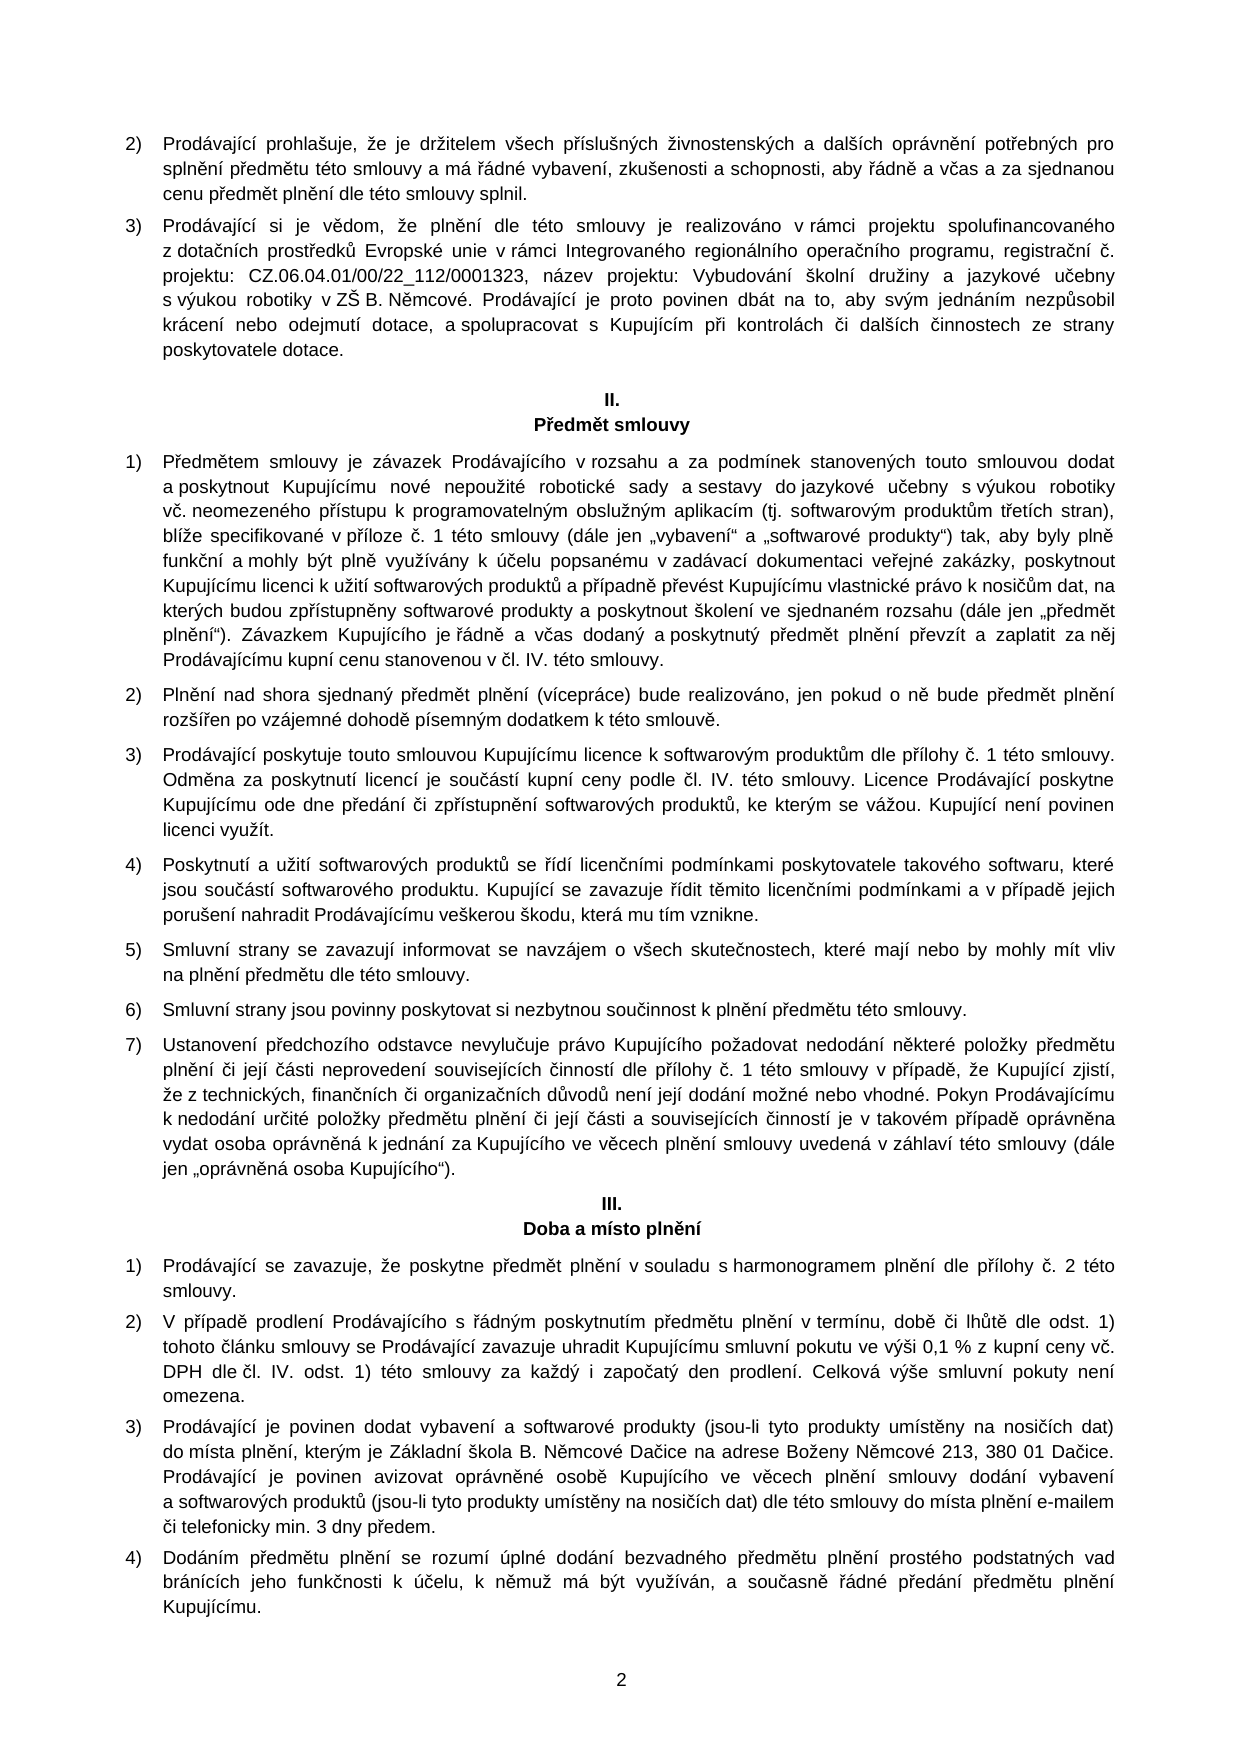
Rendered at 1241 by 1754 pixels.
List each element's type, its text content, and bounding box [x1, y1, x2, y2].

list Dodáním předmětu plnění se rozumí úplné dodání bezvadného předmětu plnění prostého podstatných vad bránících jeho funkčnosti k účelu, k němuž má být využíván, a současně řádné předání předmětu plnění Kupujícímu. [125, 1546, 1115, 1618]
list Smluvní strany se zavazují informovat se navzájem o všech skutečnostech, které mají nebo by mohly mít vliv na plnění předmětu dle této smlouvy. [125, 938, 1115, 985]
text II. [125, 388, 1099, 410]
list Prodávající si je vědom, že plnění dle této smlouvy je realizováno v rámci projektu spolufinancovaného z dotačních prostředků Evropské unie v rámci Integrovaného regionálního operačního programu, registrační č. projektu: CZ.06.04.01/00/22_112/0001323, název projektu: Vybudování školní družiny a jazykové učebny s výukou robotiky v ZŠ B. Němcové. Prodávající je proto povinen dbát na to, aby svým jednáním nezpůsobil krácení nebo odejmutí dotace, a spolupracovat s Kupujícím při kontrolách či dalších činnostech ze strany poskytovatele dotace. [125, 215, 1115, 360]
list Smluvní strany jsou povinny poskytovat si nezbytnou součinnost k plnění předmětu této smlouvy. [125, 998, 1115, 1020]
text Předmět smlouvy [125, 413, 1098, 435]
list Prodávající poskytuje touto smlouvou Kupujícímu licence k softwarovým produktům dle přílohy č. 1 této smlouvy. Odměna za poskytnutí licencí je součástí kupní ceny podle čl. IV. této smlouvy. Licence Prodávající poskytne Kupujícímu ode dne předání či zpřístupnění softwarových produktů, ke kterým se vážou. Kupující není povinen licenci využít. [125, 744, 1115, 840]
list Prodávající je povinen dodat vybavení a softwarové produkty (jsou-li tyto produkty umístěny na nosičích dat) do místa plnění, kterým je Základní škola B. Němcové Dačice na adrese Boženy Němcové 213, 380 01 Dačice. Prodávající je povinen avizovat oprávněné osobě Kupujícího ve věcech plnění smlouvy dodání vybavení a softwarových produktů (jsou-li tyto produkty umístěny na nosičích dat) dle této smlouvy do místa plnění e-mailem či telefonicky min. 3 dny předem. [125, 1416, 1115, 1537]
list Ustanovení předchozího odstavce nevylučuje právo Kupujícího požadovat nedodání některé položky předmětu plnění či její části neprovedení souvisejících činností dle přílohy č. 1 této smlouvy v případě, že Kupující zjistí, že z technických, finančních či organizačních důvodů není její dodání možné nebo vhodné. Pokyn Prodávajícímu k nedodání určité položky předmětu plnění či její části a souvisejících činností je v takovém případě oprávněna vydat osoba oprávněná k jednání za Kupujícího ve věcech plnění smlouvy uvedená v záhlaví této smlouvy (dále jen „oprávněná osoba Kupujícího“). [125, 1034, 1115, 1179]
list Plnění nad shora sjednaný předmět plnění (vícepráce) bude realizováno, jen pokud o ně bude předmět plnění rozšířen po vzájemné dohodě písemným dodatkem k této smlouvě. [125, 684, 1115, 731]
list V případě prodlení Prodávajícího s řádným poskytnutím předmětu plnění v termínu, době či lhůtě dle odst. 1) tohoto článku smlouvy se Prodávající zavazuje uhradit Kupujícímu smluvní pokutu ve výši 0,1 % z kupní ceny vč. DPH dle čl. IV. odst. 1) této smlouvy za každý i započatý den prodlení. Celková výše smluvní pokuty není omezena. [125, 1311, 1115, 1407]
text Doba a místo plnění [125, 1218, 1098, 1239]
list Prodávající se zavazuje, že poskytne předmět plnění v souladu s harmonogramem plnění dle přílohy č. 2 této smlouvy. [125, 1255, 1115, 1301]
list Poskytnutí a užití softwarových produktů se řídí licenčními podmínkami poskytovatele takového softwaru, které jsou součástí softwarového produktu. Kupující se zavazuje řídit těmito licenčními podmínkami a v případě jejich porušení nahradit Prodávajícímu veškerou škodu, která mu tím vznikne. [125, 854, 1115, 925]
list Prodávající prohlašuje, že je držitelem všech příslušných živnostenských a dalších oprávnění potřebných pro splnění předmětu této smlouvy a má řádné vybavení, zkušenosti a schopnosti, aby řádně a včas a za sjednanou cenu předmět plnění dle této smlouvy splnil. [125, 133, 1115, 204]
list Předmětem smlouvy je závazek Prodávajícího v rozsahu a za podmínek stanovených touto smlouvou dodat a poskytnout Kupujícímu nové nepoužité robotické sady a sestavy do jazykové učebny s výukou robotiky vč. neomezeného přístupu k programovatelným obslužným aplikacím (tj. softwarovým produktům třetích stran), blíže specifikované v příloze č. 1 této smlouvy (dále jen „vybavení“ a „softwarové produkty“) tak, aby byly plně funkční a mohly být plně využívány k účelu popsanému v zadávací dokumentaci veřejné zakázky, poskytnout Kupujícímu licenci k užití softwarových produktů a případně převést Kupujícímu vlastnické právo k nosičům dat, na kterých budou zpřístupněny softwarové produkty a poskytnout školení ve sjednaném rozsahu (dále jen „předmět plnění“). Závazkem Kupujícího je řádně a včas dodaný a poskytnutý předmět plnění převzít a zaplatit za něj Prodávajícímu kupní cenu stanovenou v čl. IV. této smlouvy. [125, 451, 1115, 671]
text III. [125, 1193, 1098, 1214]
